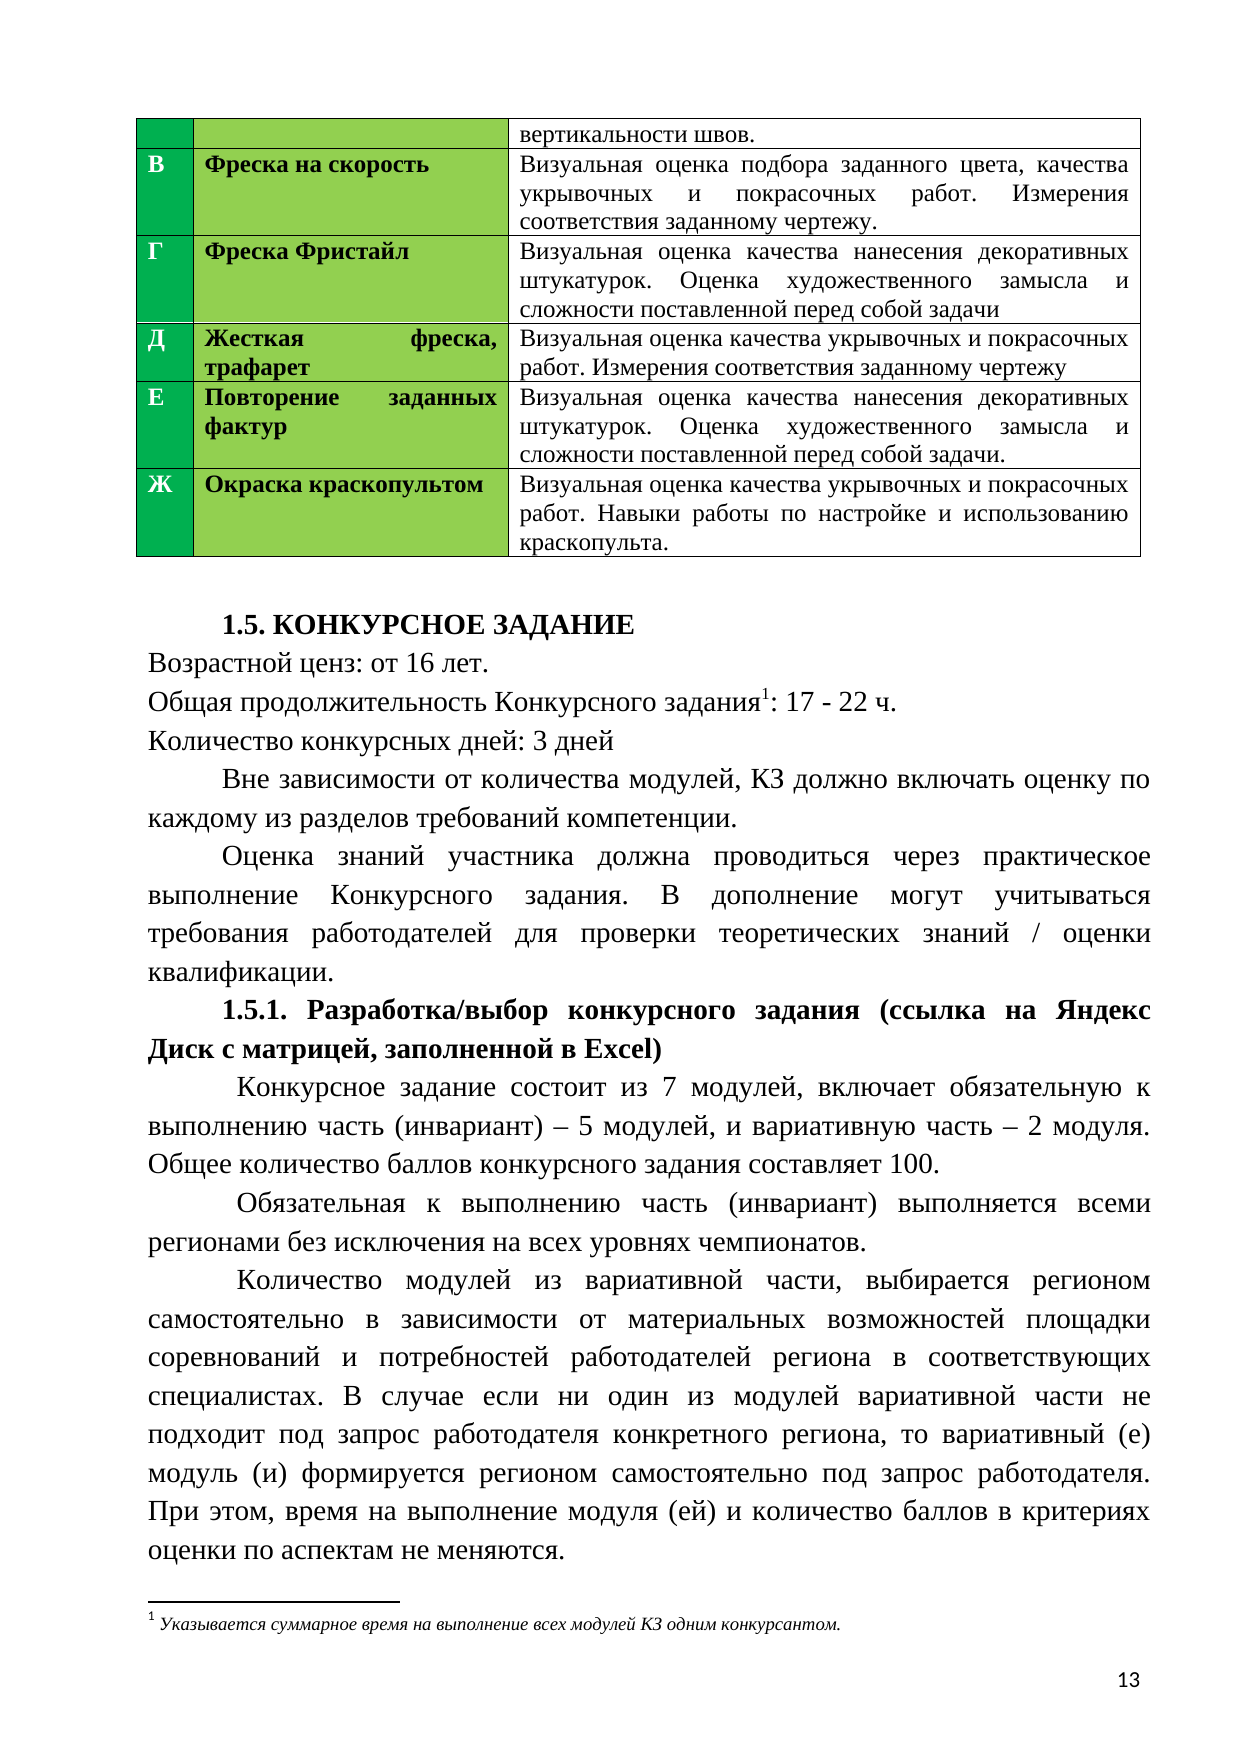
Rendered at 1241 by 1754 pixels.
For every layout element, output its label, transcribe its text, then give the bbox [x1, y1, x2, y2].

text 1.5. КОНКУРСНОЕ ЗАДАНИЕ [148, 607, 1152, 641]
table_cell Визуальная оценка подбора заданного цвета, качества укрывочных и покрасочных работ. Измерения соответствия заданному чертежу. [509, 149, 1140, 235]
text Количество конкурсных дней: 3 дней [148, 723, 1152, 756]
table_cell Окраска краскопультом [194, 469, 508, 556]
table_cell Г [137, 236, 193, 322]
table_cell Визуальная оценка качества укрывочных и покрасочных работ. Измерения соответствия заданному чертежу [509, 324, 1140, 381]
text Возрастной ценз: от 16 лет. [148, 646, 1152, 679]
table_cell Б [137, 119, 193, 148]
text 1.5.1. Разработка/выбор конкурсного задания (ссылка на Яндекс Диск с матрицей, заполненной в Excel) [148, 992, 1152, 1064]
table_cell Визуальная оценка качества укрывочных и покрасочных работ. Навыки работы по настройке и использованию краскопульта. [509, 469, 1140, 556]
table_cell Фреска Фристайл [194, 236, 508, 322]
table_cell В [137, 149, 193, 235]
table_cell Ж [137, 469, 193, 556]
text Оценка знаний участника должна проводиться через практическое выполнение Конкурсного задания. В дополнение могут учитываться требования работодателей для проверки теоретических знаний / оценки квалификации. [148, 838, 1152, 987]
text Количество модулей из вариативной части, выбирается регионом самостоятельно в зависимости от материальных возможностей площадки соревнований и потребностей работодателей региона в соответствующих специалистах. В случае если ни один из модулей вариативной части не подходит под запрос работодателя конкретного региона, то вариативный (е) модуль (и) формируется регионом самостоятельно под запрос работодателя. При этом, время на выполнение модуля (ей) и количество баллов в критериях оценки по аспектам не меняются. [148, 1262, 1152, 1566]
text Конкурсное задание состоит из 7 модулей, включает обязательную к выполнению часть (инвариант) – 5 модулей, и вариативную часть – 2 модуля. Общее количество баллов конкурсного задания составляет 100. [148, 1069, 1152, 1180]
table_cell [509, 119, 1140, 148]
table_cell Д [137, 324, 193, 381]
table_cell Обои [194, 119, 508, 148]
table_cell Е [137, 382, 193, 468]
table_cell Визуальная оценка качества нанесения декоративных штукатурок. Оценка художественного замысла и сложности поставленной перед собой задачи. [509, 382, 1140, 468]
table_cell Фреска на скорость [194, 149, 508, 235]
text Вне зависимости от количества модулей, КЗ должно включать оценку по каждому из разделов требований компетенции. [148, 761, 1152, 833]
text Обязательная к выполнению часть (инвариант) выполняется всеми регионами без исключения на всех уровнях чемпионатов. [148, 1185, 1152, 1257]
text Общая продолжительность Конкурсного задания: 17 - 22 ч. [148, 684, 1152, 718]
table_cell Повторение заданных фактур [194, 382, 508, 468]
table_cell Визуальная оценка качества нанесения декоративных штукатурок. Оценка художественного замысла и сложности поставленной перед собой задачи [509, 236, 1140, 322]
table_cell Жесткая фреска, трафарет [194, 324, 508, 381]
